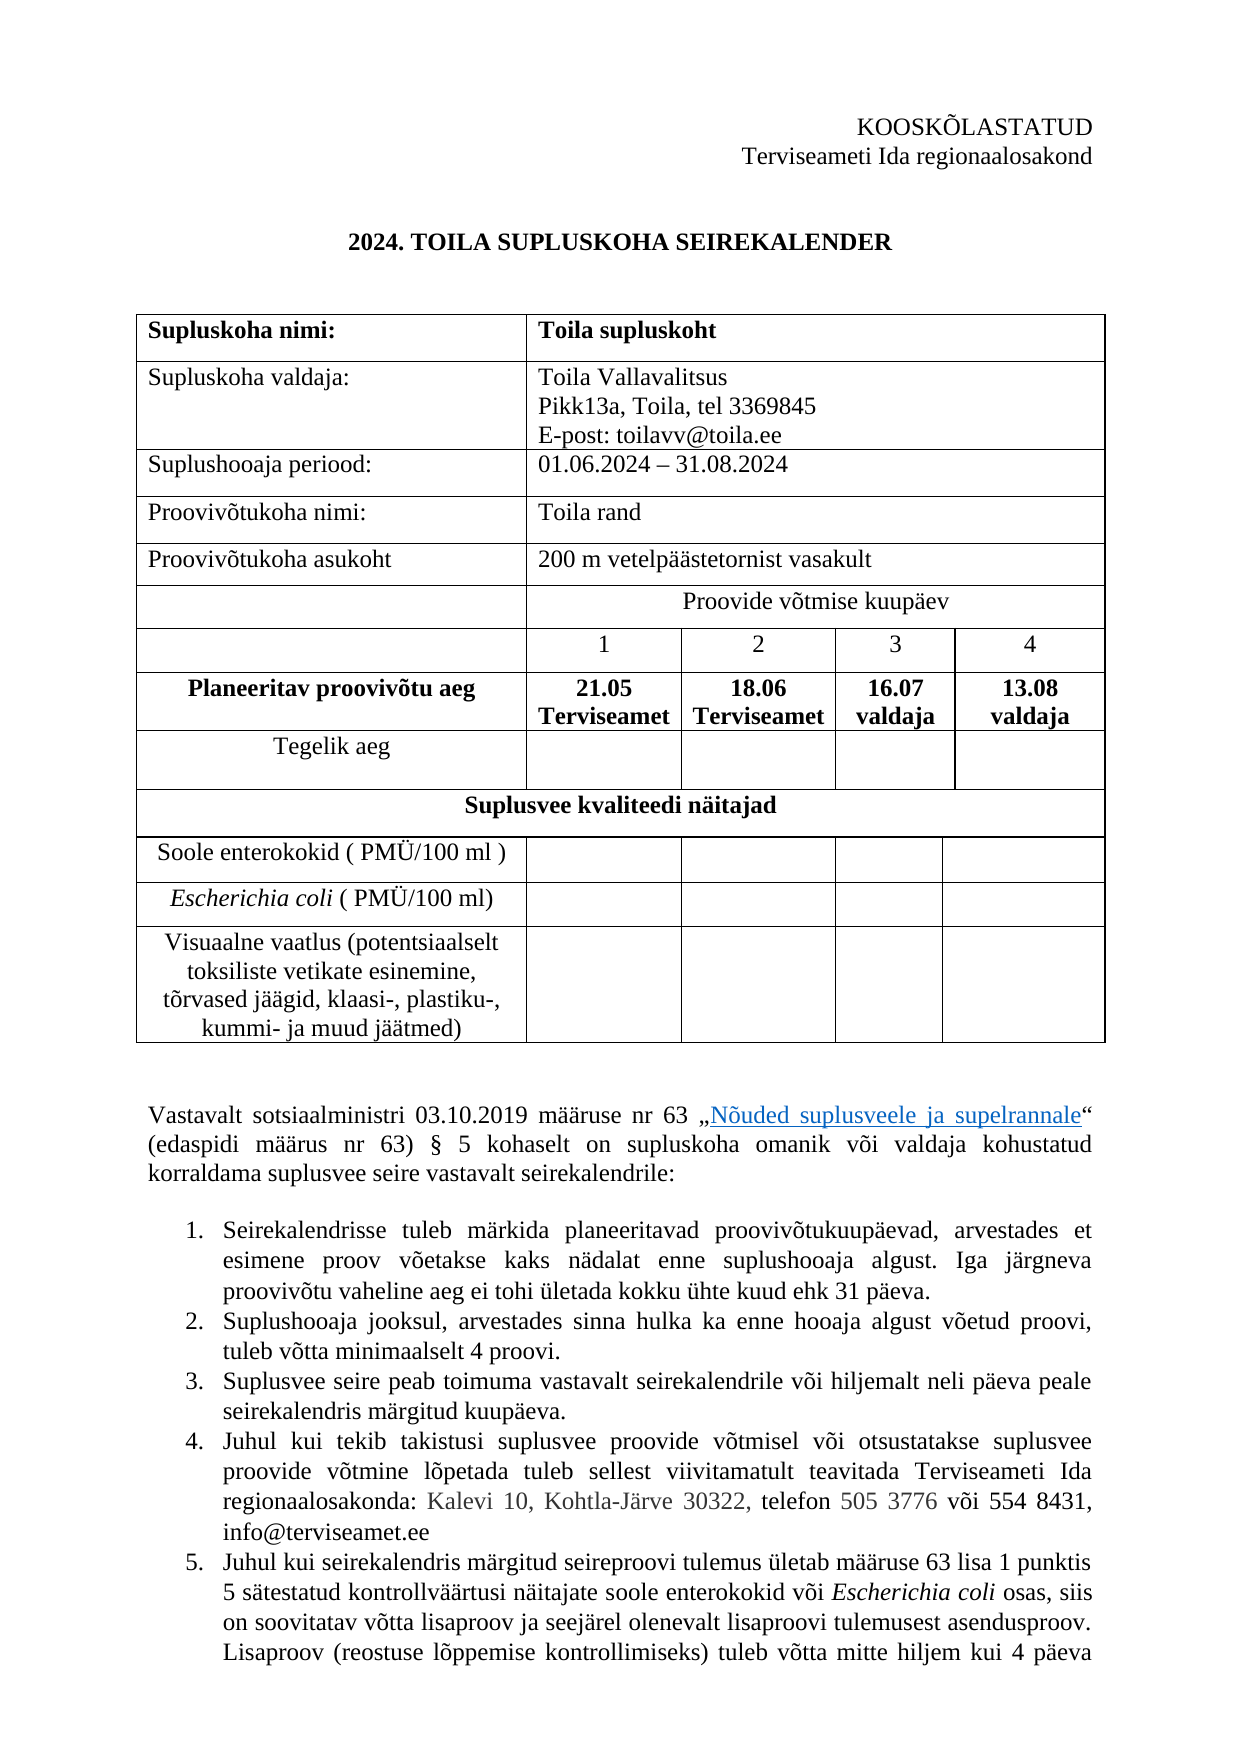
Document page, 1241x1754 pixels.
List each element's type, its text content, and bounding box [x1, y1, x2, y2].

table_cell 01.06.2024 – 31.08.2024 [527, 450, 1104, 496]
list Seirekalendrisse tuleb märkida planeeritavad proovivõtukuupäevad, arvestades et esimene proov võetakse kaks nädalat enne suplushooaja algust. Iga järgneva proovivõtu vaheline aeg ei tohi ületada kokku ühte kuud ehk 31 päeva. [185, 1216, 1093, 1304]
table_cell Toila Vallavalitsus Pikk13a, Toila, tel 3369845 E-post: toilavv@toila.ee [527, 362, 1104, 448]
table_cell 13.08 valdaja [956, 673, 1104, 730]
table_cell 16.07 valdaja [836, 673, 954, 730]
table_cell 3 [836, 629, 954, 672]
table_cell Proovide võtmise kuupäev [527, 586, 1104, 628]
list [185, 1547, 1093, 1666]
table_cell [527, 838, 681, 882]
list Suplushooaja jooksul, arvestades sinna hulka ka enne hooaja algust võetud proovi, tuleb võtta minimaalselt 4 proovi. [185, 1306, 1093, 1365]
table_cell [137, 586, 526, 628]
table_cell [527, 883, 681, 926]
table_cell [836, 883, 942, 926]
table_cell Suplushooaja periood: [137, 450, 526, 496]
table_cell Proovivõtukoha asukoht [137, 544, 526, 585]
table_cell [527, 731, 681, 789]
table_cell [836, 927, 942, 1042]
list Juhul kui tekib takistusi suplusvee proovide võtmisel või otsustatakse suplusvee proovide võtmine lõpetada tuleb sellest viivitamatult teavitada Terviseameti Ida regionaalosakonda: Kalevi 10, Kohtla-Järve 30322, telefon 505 3776 või 554 8431, info@terviseamet.ee [185, 1426, 1093, 1545]
table_cell [943, 883, 1104, 926]
table_cell 21.05 Terviseamet [527, 673, 681, 730]
table_cell 18.06 Terviseamet [682, 673, 835, 730]
table_cell Planeeritav proovivõtu aeg [137, 673, 526, 730]
table_cell 1 [527, 629, 681, 672]
table_cell [682, 883, 835, 926]
table_cell 4 [956, 629, 1104, 672]
table_cell Proovivõtukoha nimi: [137, 497, 526, 543]
text KOOSKÕLASTATUD [148, 112, 1093, 141]
table_cell 200 m vetelpäästetornist vasakult [527, 544, 1104, 585]
table_cell Soole enterokokid ( PMÜ/100 ml ) [137, 838, 526, 882]
table_cell [527, 927, 681, 1042]
table_cell 2 [682, 629, 835, 672]
text Vastavalt sotsiaalministri 03.10.2019 määruse nr 63 „Nõuded suplusveele ja supelrannale“ (edaspidi määrus nr 63) § 5 kohaselt on supluskoha omanik või valdaja kohustatud korraldama suplusvee seire vastavalt seirekalendrile: [148, 1101, 1093, 1187]
text Terviseameti Ida regionaalosakond [148, 141, 1093, 170]
table_cell Supluskoha valdaja: [137, 362, 526, 448]
table_cell [836, 838, 942, 882]
table_header Supluskoha nimi: [137, 315, 526, 361]
table_cell Tegelik aeg [137, 731, 526, 789]
text 2024. TOILA SUPLUSKOHA SEIREKALENDER [148, 227, 1093, 256]
table_cell [682, 838, 835, 882]
table_cell Toila rand [527, 497, 1104, 543]
table_cell [956, 731, 1104, 789]
table_cell [682, 927, 835, 1042]
table_cell [682, 731, 835, 789]
table_cell [137, 629, 526, 672]
table_header Toila supluskoht [527, 315, 1104, 361]
list Suplusvee seire peab toimuma vastavalt seirekalendrile või hiljemalt neli päeva peale seirekalendris märgitud kuupäeva. [185, 1366, 1093, 1425]
table_cell Visuaalne vaatlus (potentsiaalselt toksiliste vetikate esinemine, tõrvased jäägid, klaasi-, plastiku-, kummi- ja muud jäätmed) [137, 927, 526, 1042]
table_cell [836, 731, 954, 789]
table_cell [943, 838, 1104, 882]
table_cell Suplusvee kvaliteedi näitajad [137, 790, 1104, 836]
table_cell [943, 927, 1104, 1042]
table_cell Escherichia coli ( PMÜ/100 ml) [137, 883, 526, 926]
